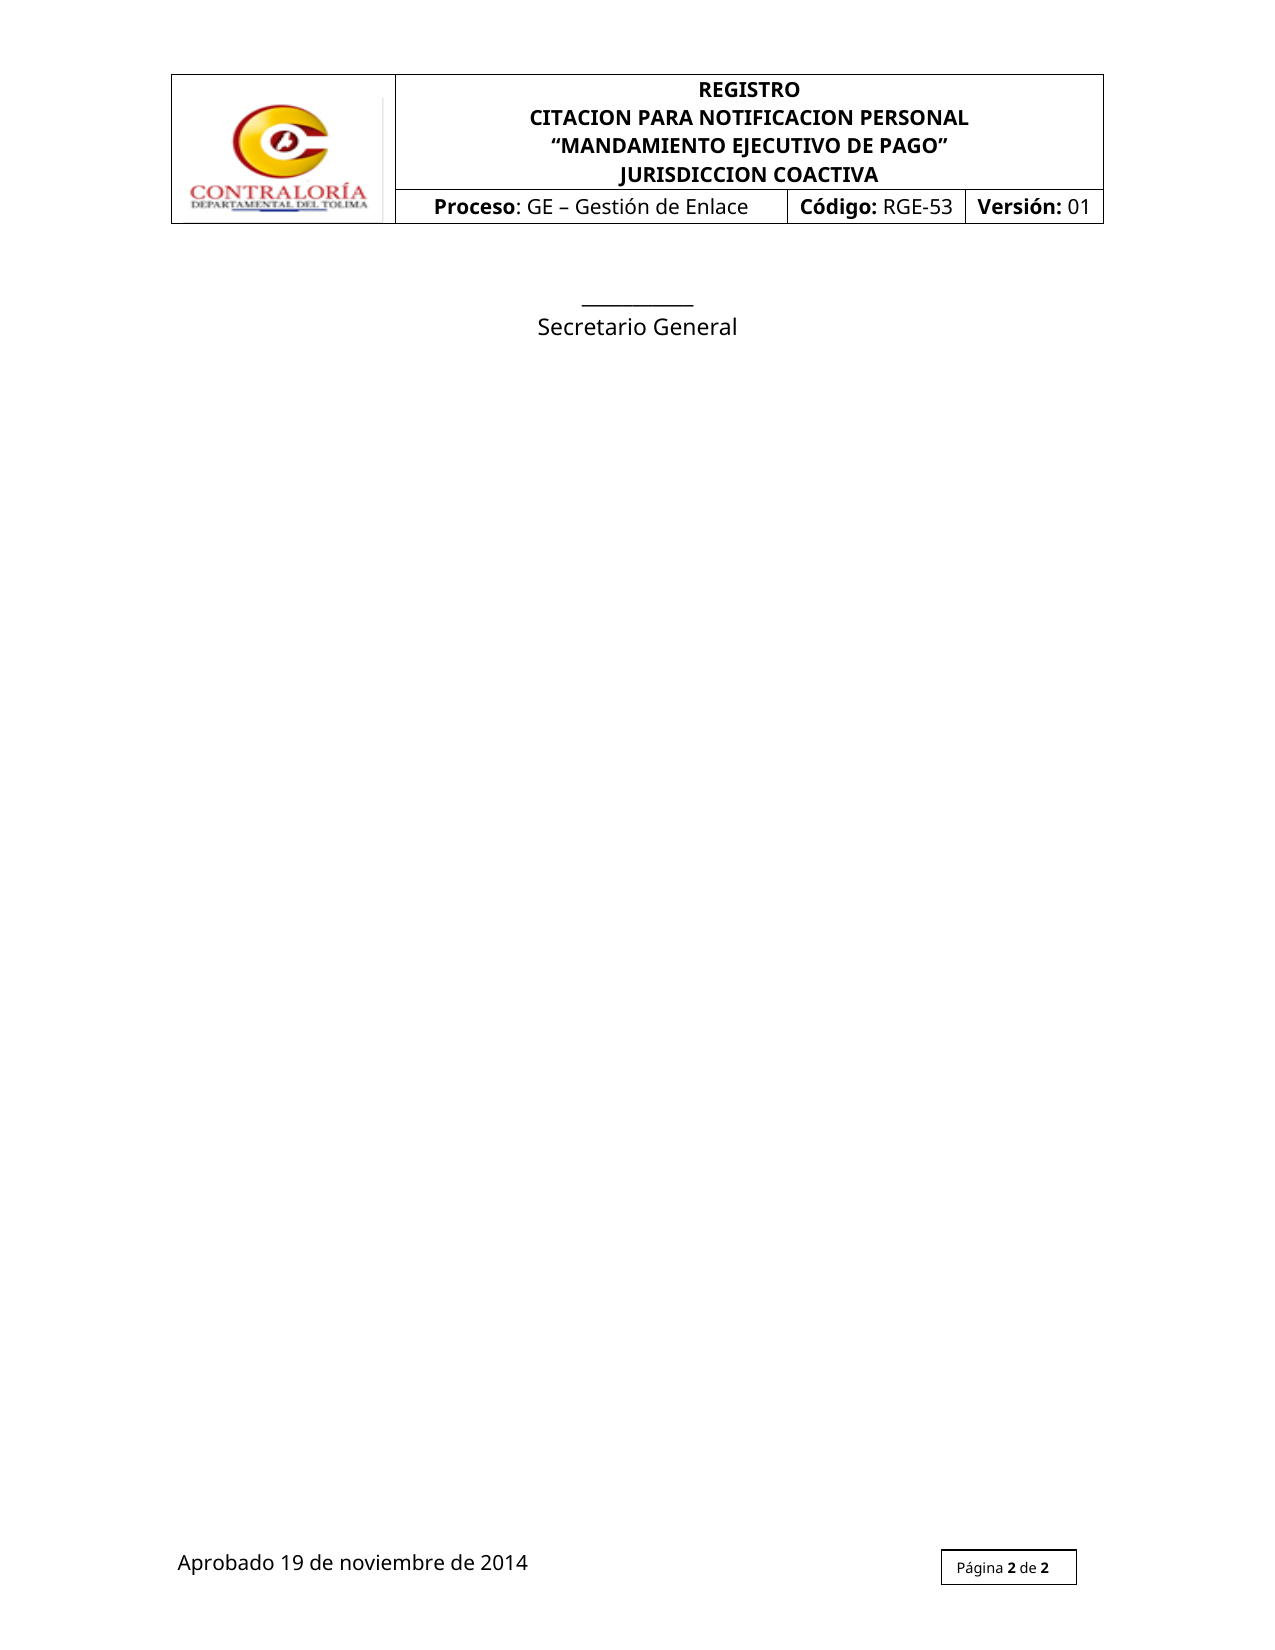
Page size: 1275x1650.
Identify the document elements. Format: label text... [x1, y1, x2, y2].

picture [182, 98, 385, 224]
text ___________ [177, 279, 1098, 311]
text Secretario General [177, 311, 1098, 342]
